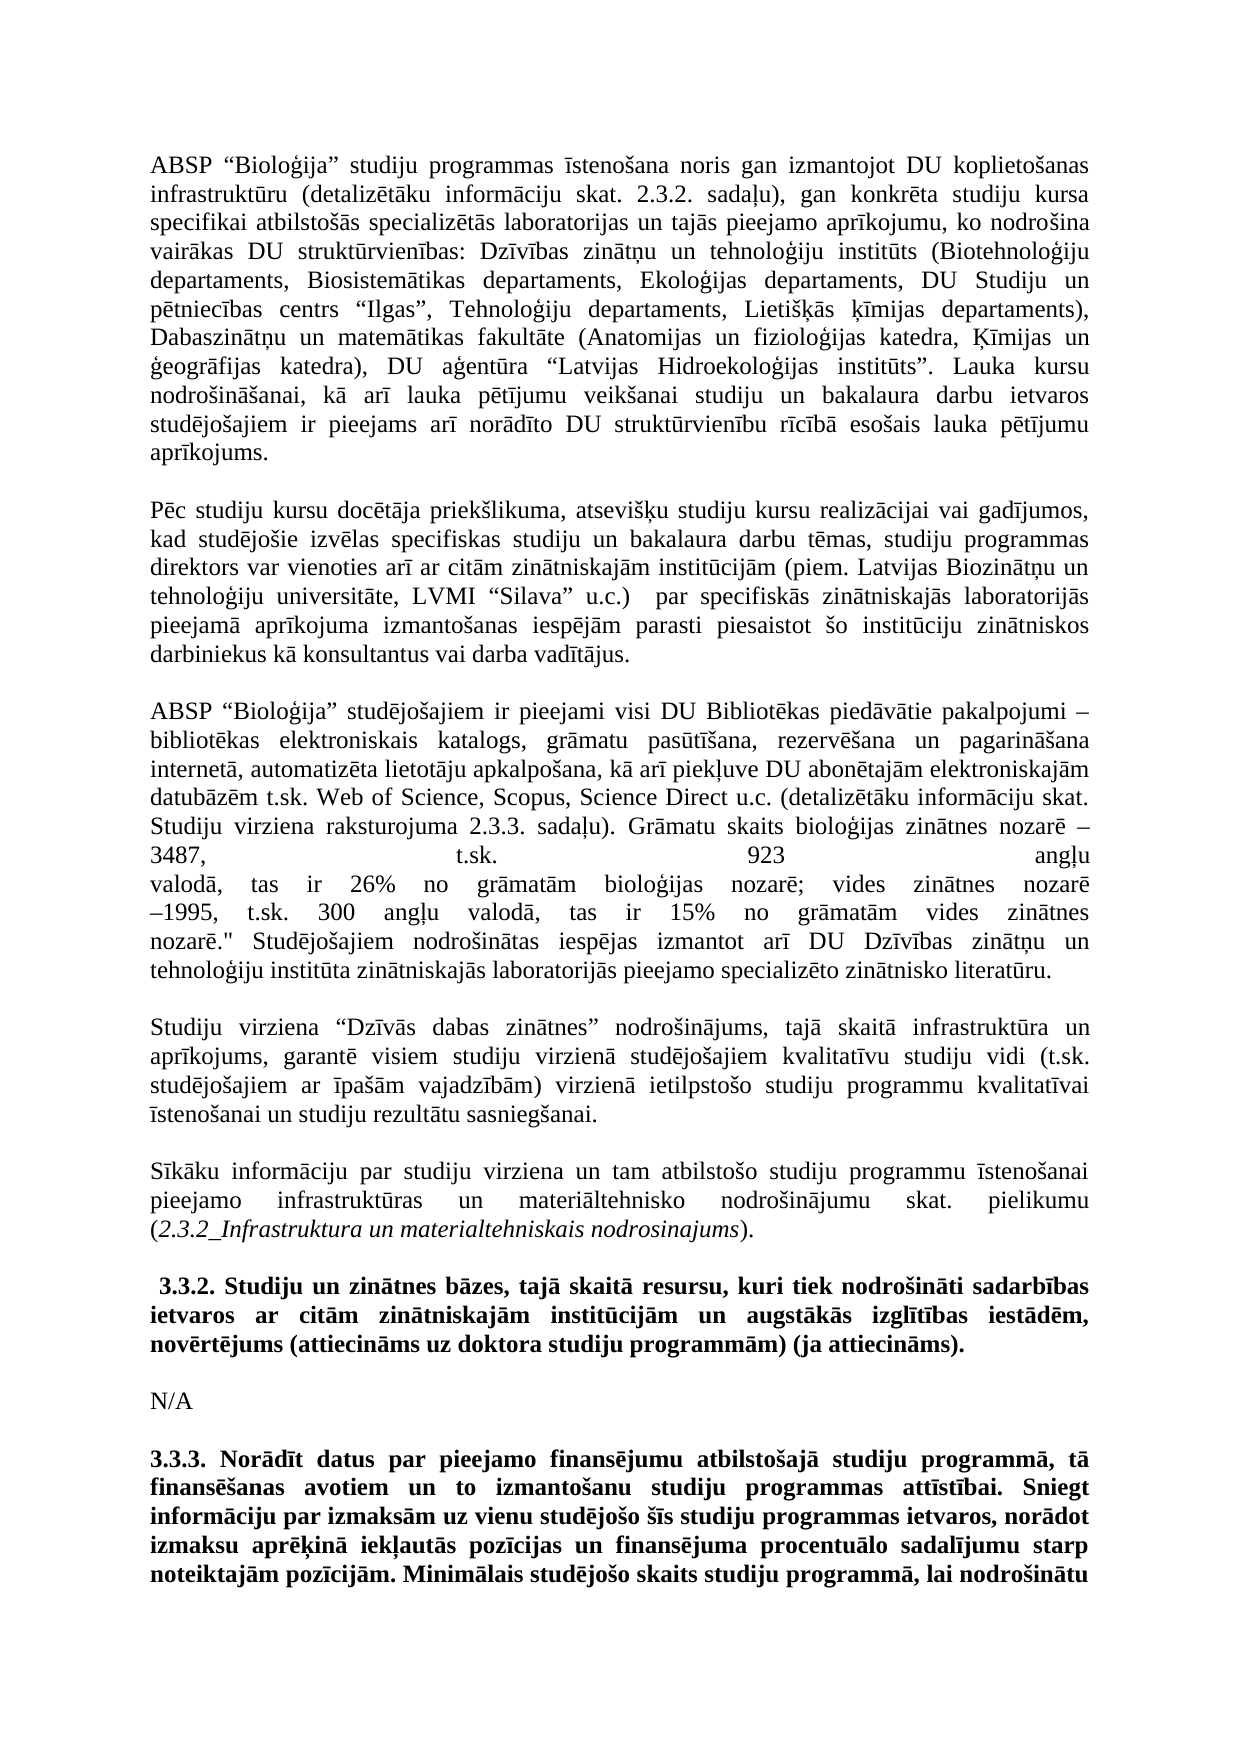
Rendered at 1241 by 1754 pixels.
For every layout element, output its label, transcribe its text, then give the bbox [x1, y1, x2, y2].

text Sīkāku informāciju par studiju virziena un tam atbilstošo studiju programmu īstenošanai pieejamo infrastruktūras un materiāltehnisko nodrošinājumu skat. pielikumu (2.3.2_Infrastruktura un materialtehniskais nodrosinajums). [150, 1156, 1090, 1242]
text Pēc studiju kursu docētāja priekšlikuma, atsevišķu studiju kursu realizācijai vai gadījumos, kad studējošie izvēlas specifiskas studiju un bakalaura darbu tēmas, studiju programmas direktors var vienoties arī ar citām zinātniskajām institūcijām (piem. Latvijas Biozinātņu un tehnoloģiju universitāte, LVMI “Silava” u.c.) par specifiskās zinātniskajās laboratorijās pieejamā aprīkojuma izmantošanas iespējām parasti piesaistot šo institūciju zinātniskos darbiniekus kā konsultantus vai darba vadītājus. [150, 495, 1090, 667]
text ABSP “Bioloģija” studiju programmas īstenošana noris gan izmantojot DU koplietošanas infrastruktūru (detalizētāku informāciju skat. 2.3.2. sadaļu), gan konkrēta studiju kursa specifikai atbilstošās specializētās laboratorijas un tajās pieejamo aprīkojumu, ko nodrošina vairākas DU struktūrvienības: Dzīvības zinātņu un tehnoloģiju institūts (Biotehnoloģiju departaments, Biosistemātikas departaments, Ekoloģijas departaments, DU Studiju un pētniecības centrs “Ilgas”, Tehnoloģiju departaments, Lietišķās ķīmijas departaments), Dabaszinātņu un matemātikas fakultāte (Anatomijas un fizioloģijas katedra, Ķīmijas un ģeogrāfijas katedra), DU aģentūra “Latvijas Hidroekoloģijas institūts”. Lauka kursu nodrošināšanai, kā arī lauka pētījumu veikšanai studiju un bakalaura darbu ietvaros studējošajiem ir pieejams arī norādīto DU struktūrvienību rīcībā esošais lauka pētījumu aprīkojums. [150, 150, 1090, 466]
text 3.3.2. Studiju un zinātnes bāzes, tajā skaitā resursu, kuri tiek nodrošināti sadarbības ietvaros ar citām zinātniskajām institūcijām un augstākās izglītības iestādēm, novērtējums (attiecināms uz doktora studiju programmām) (ja attiecināms). [150, 1271, 1090, 1357]
text ABSP “Bioloģija” studējošajiem ir pieejami visi DU Bibliotēkas piedāvātie pakalpojumi – bibliotēkas elektroniskais katalogs, grāmatu pasūtīšana, rezervēšana un pagarināšana internetā, automatizēta lietotāju apkalpošana, kā arī piekļuve DU abonētajām elektroniskajām datubāzēm t.sk. Web of Science, Scopus, Science Direct u.c. (detalizētāku informāciju skat. Studiju virziena raksturojuma 2.3.3. sadaļu). Grāmatu skaits bioloģijas zinātnes nozarē – 3487, t.sk. 923 angļu valodā, tas ir 26% no grāmatām bioloģijas nozarē; vides zinātnes nozarē –1995, t.sk. 300 angļu valodā, tas ir 15% no grāmatām vides zinātnes nozarē." Studējošajiem nodrošinātas iespējas izmantot arī DU Dzīvības zinātņu un tehnoloģiju institūta zinātniskajās laboratorijās pieejamo specializēto zinātnisko literatūru. [150, 696, 1090, 840]
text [150, 1444, 1090, 1587]
text Studiju virziena “Dzīvās dabas zinātnes” nodrošinājums, tajā skaitā infrastruktūra un aprīkojums, garantē visiem studiju virzienā studējošajiem kvalitatīvu studiju vidi (t.sk. studējošajiem ar īpašām vajadzībām) virzienā ietilpstošo studiju programmu kvalitatīvai īstenošanai un studiju rezultātu sasniegšanai. [150, 1012, 1090, 1127]
text ABSP “Bioloģija” studējošajiem ir pieejami visi DU Bibliotēkas piedāvātie pakalpojumi – bibliotēkas elektroniskais katalogs, grāmatu pasūtīšana, rezervēšana un pagarināšana internetā, automatizēta lietotāju apkalpošana, kā arī piekļuve DU abonētajām elektroniskajām datubāzēm t.sk. Web of Science, Scopus, Science Direct u.c. (detalizētāku informāciju skat. Studiju virziena raksturojuma 2.3.3. sadaļu). Grāmatu skaits bioloģijas zinātnes nozarē – 3487, t.sk. 923 angļu valodā, tas ir 26% no grāmatām bioloģijas nozarē; vides zinātnes nozarē –1995, t.sk. 300 angļu valodā, tas ir 15% no grāmatām vides zinātnes nozarē." Studējošajiem nodrošinātas iespējas izmantot arī DU Dzīvības zinātņu un tehnoloģiju institūta zinātniskajās laboratorijās pieejamo specializēto zinātnisko literatūru. [150, 926, 1090, 984]
text N/A [150, 1386, 1090, 1415]
